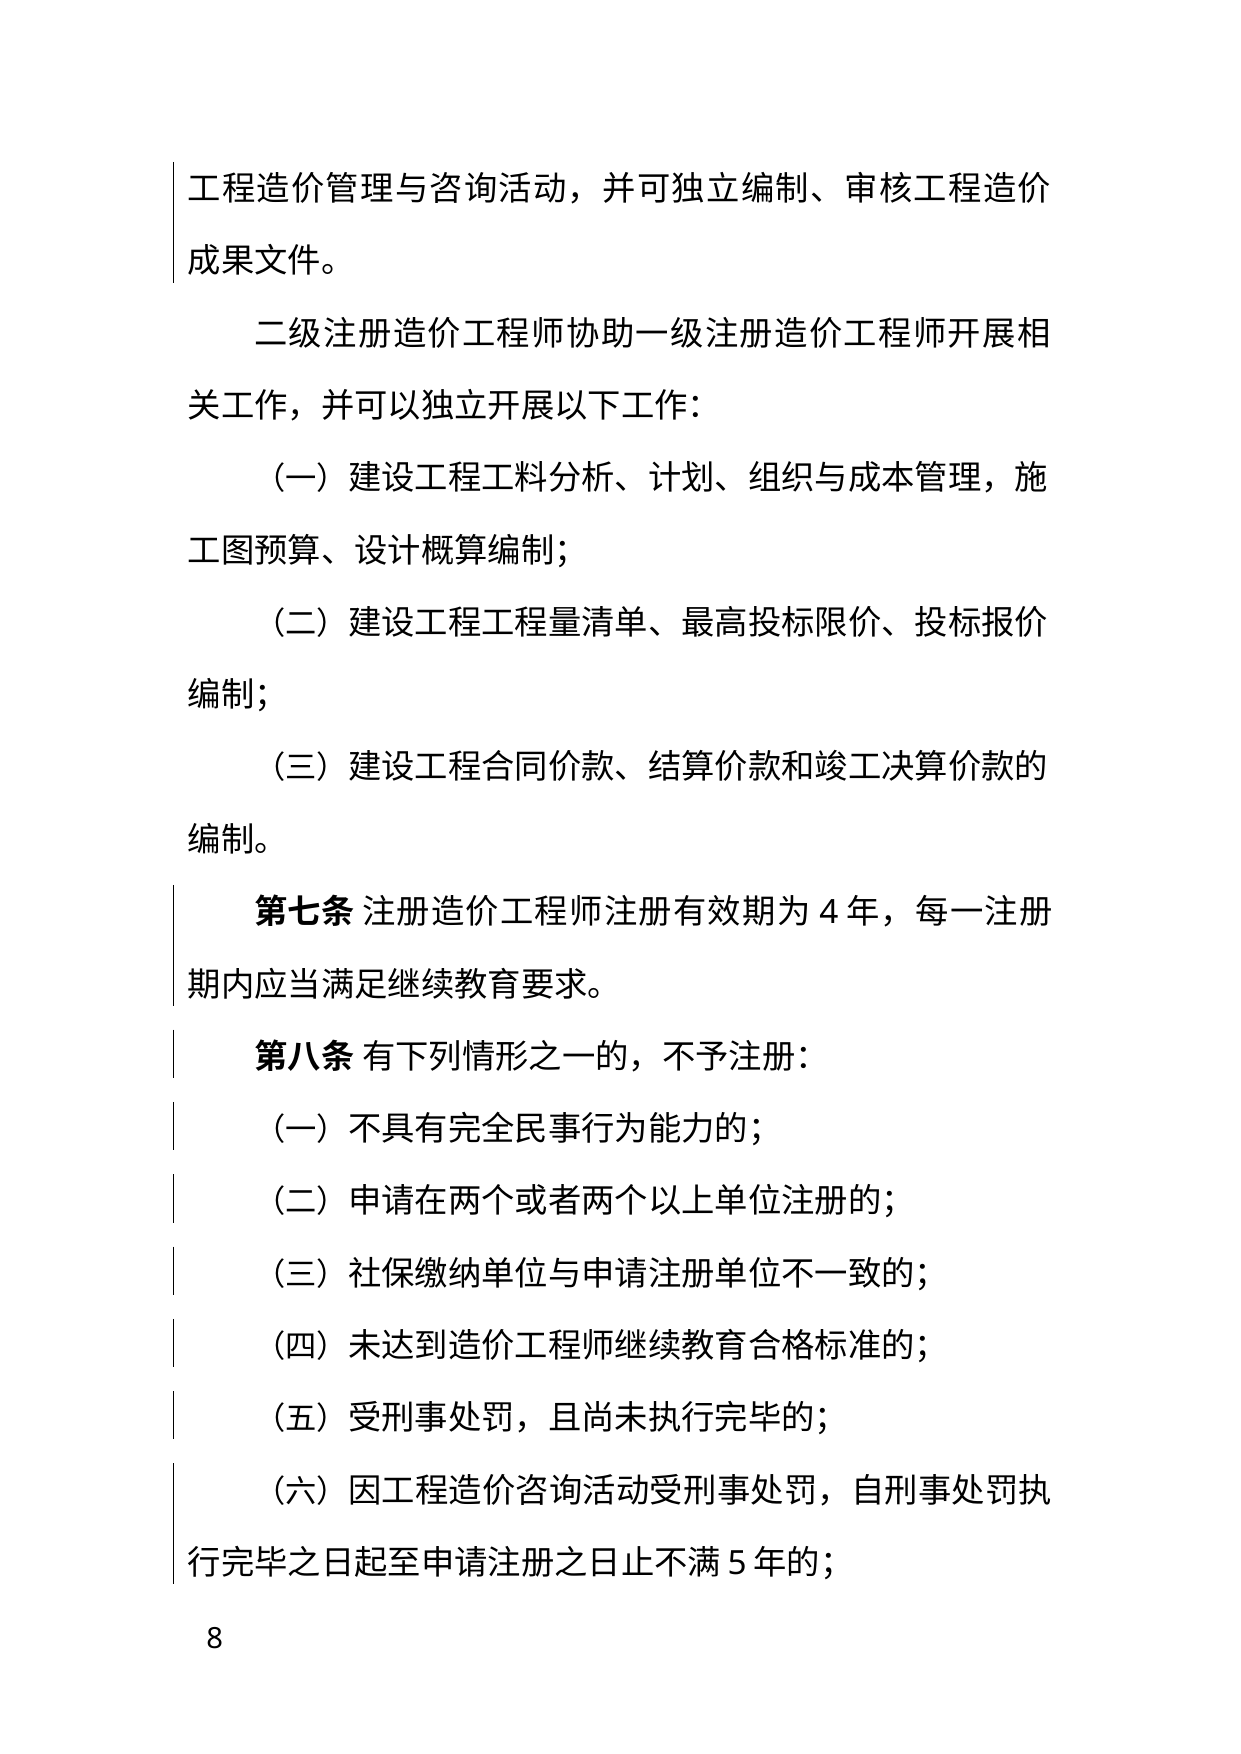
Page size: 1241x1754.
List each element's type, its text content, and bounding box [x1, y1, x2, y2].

subtitle 受刑事处罚，且尚未执行完毕的； [187, 1391, 1053, 1439]
subtitle 建设工程合同价款、结算价款和竣工决算价款的编制。 [187, 740, 1053, 861]
subtitle 社保缴纳单位与申请注册单位不一致的； [187, 1247, 1053, 1295]
subtitle 有下列情形之一的，不予注册： [187, 1030, 1053, 1078]
subtitle 申请在两个或者两个以上单位注册的； [187, 1174, 1053, 1222]
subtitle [187, 162, 1053, 282]
subtitle 注册造价工程师注册有效期为4年，每一注册期内应当满足继续教育要求。 [187, 885, 1053, 1006]
subtitle 建设工程工料分析、计划、组织与成本管理，施工图预算、设计概算编制； [187, 451, 1053, 572]
subtitle 未达到造价工程师继续教育合格标准的； [187, 1319, 1053, 1367]
subtitle 不具有完全民事行为能力的； [187, 1102, 1053, 1150]
subtitle 建设工程工程量清单、最高投标限价、投标报价编制； [187, 596, 1053, 716]
text 二级注册造价工程师协助一级注册造价工程师开展相关工作，并可以独立开展以下工作： [187, 307, 1053, 427]
subtitle 因工程造价咨询活动受刑事处罚，自刑事处罚执行完毕之日起至申请注册之日止不满5年的； [187, 1463, 1053, 1584]
